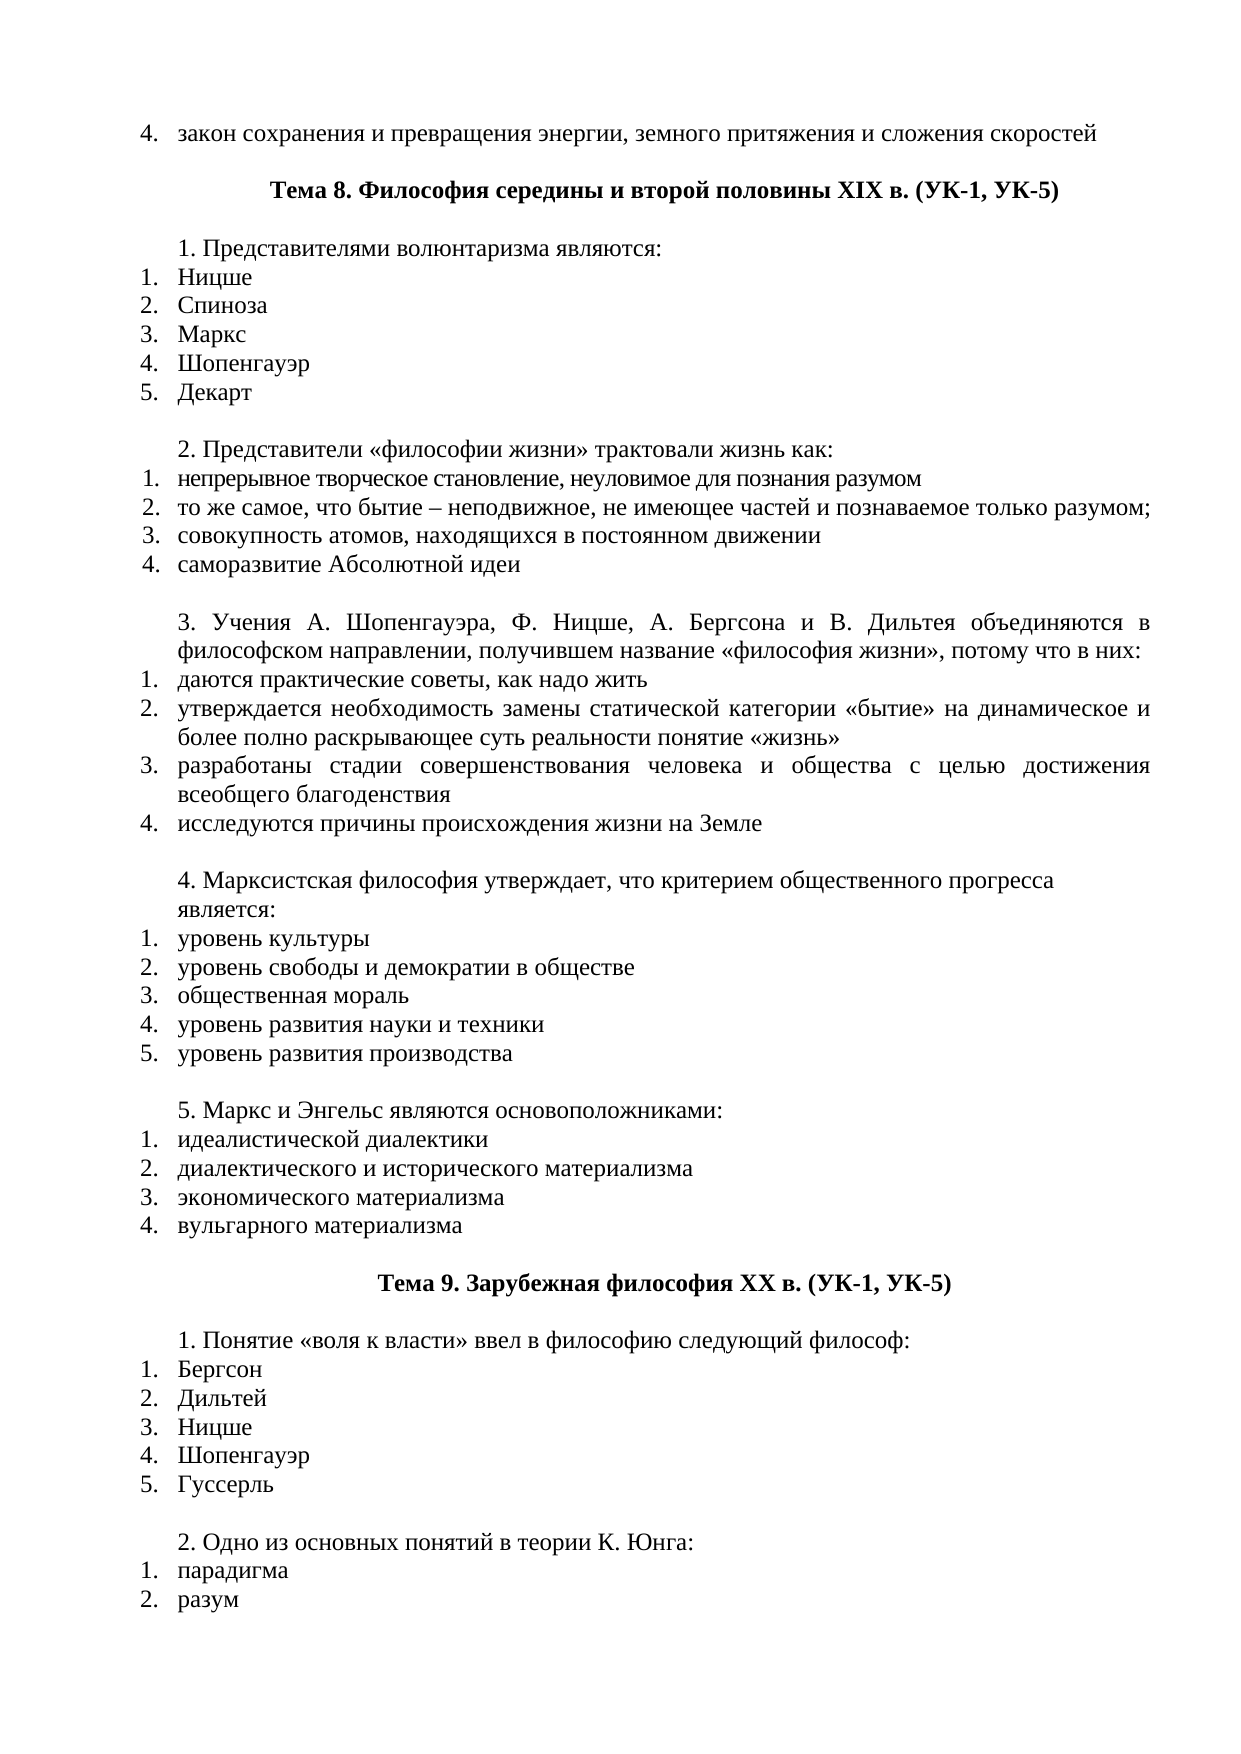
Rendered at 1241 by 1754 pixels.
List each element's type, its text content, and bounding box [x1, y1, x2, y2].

list совокупность атомов, находящихся в постоянном движении [142, 521, 1152, 549]
list экономического материализма [140, 1182, 1152, 1211]
list даются практические советы, как надо жить [140, 664, 1152, 693]
list диалектического и исторического материализма [140, 1153, 1152, 1182]
list то же самое, что бытие – неподвижное, не имеющее частей и познаваемое только разумом; [142, 492, 1152, 521]
list уровень развития производства [140, 1038, 1152, 1067]
list Шопенгауэр [140, 1441, 1152, 1469]
list идеалистической диалектики [140, 1124, 1152, 1153]
list парадигма [140, 1556, 1152, 1584]
text 1. Понятие «воля к власти» ввел в философию следующий философ: [177, 1326, 1152, 1354]
list Декарт [140, 377, 1152, 406]
list Ницше [140, 1412, 1152, 1441]
list вульгарного материализма [140, 1211, 1152, 1239]
list общественная мораль [140, 981, 1152, 1009]
text Тема 9. Зарубежная философия ХХ в. (УК-1, УК-5) [177, 1268, 1152, 1297]
list уровень свободы и демократии в обществе [140, 952, 1152, 981]
list разработаны стадии совершенствования человека и общества с целью достижения всеобщего благоденствия [140, 751, 1152, 808]
list Ницше [140, 262, 1152, 291]
text 2. Одно из основных понятий в теории К. Юнга: [177, 1527, 1152, 1556]
list разум [140, 1584, 1152, 1613]
list Дильтей [140, 1383, 1152, 1412]
list Спиноза [140, 291, 1152, 319]
list Шопенгауэр [140, 348, 1152, 377]
list саморазвитие Абсолютной идеи [142, 549, 1152, 578]
list исследуются причины происхождения жизни на Земле [140, 808, 1152, 837]
text 4. Марксистская философия утверждает, что критерием общественного прогресса является: [177, 866, 1152, 923]
list закон сохранения и превращения энергии, земного притяжения и сложения скоростей [140, 118, 1152, 147]
list Маркс [140, 319, 1152, 348]
text 2. Представители «философии жизни» трактовали жизнь как: [177, 434, 1152, 463]
text 3. Учения А. Шопенгауэра, Ф. Ницше, А. Бергсона и В. Дильтея объединяются в философском направлении, получившем название «философия жизни», потому что в них: [177, 607, 1152, 664]
list непрерывное творческое становление, неуловимое для познания разумом [142, 463, 1152, 492]
list Гуссерль [140, 1469, 1152, 1498]
list уровень культуры [140, 923, 1152, 952]
list уровень развития науки и техники [140, 1009, 1152, 1038]
list утверждается необходимость замены статической категории «бытие» на динамическое и более полно раскрывающее суть реальности понятие «жизнь» [140, 693, 1152, 751]
text 1. Представителями волюнтаризма являются: [177, 233, 1152, 262]
text Тема 8. Философия середины и второй половины XIX в. (УК-1, УК-5) [177, 176, 1152, 204]
text 5. Маркс и Энгельс являются основоположниками: [177, 1096, 1152, 1124]
list Бергсон [140, 1354, 1152, 1383]
